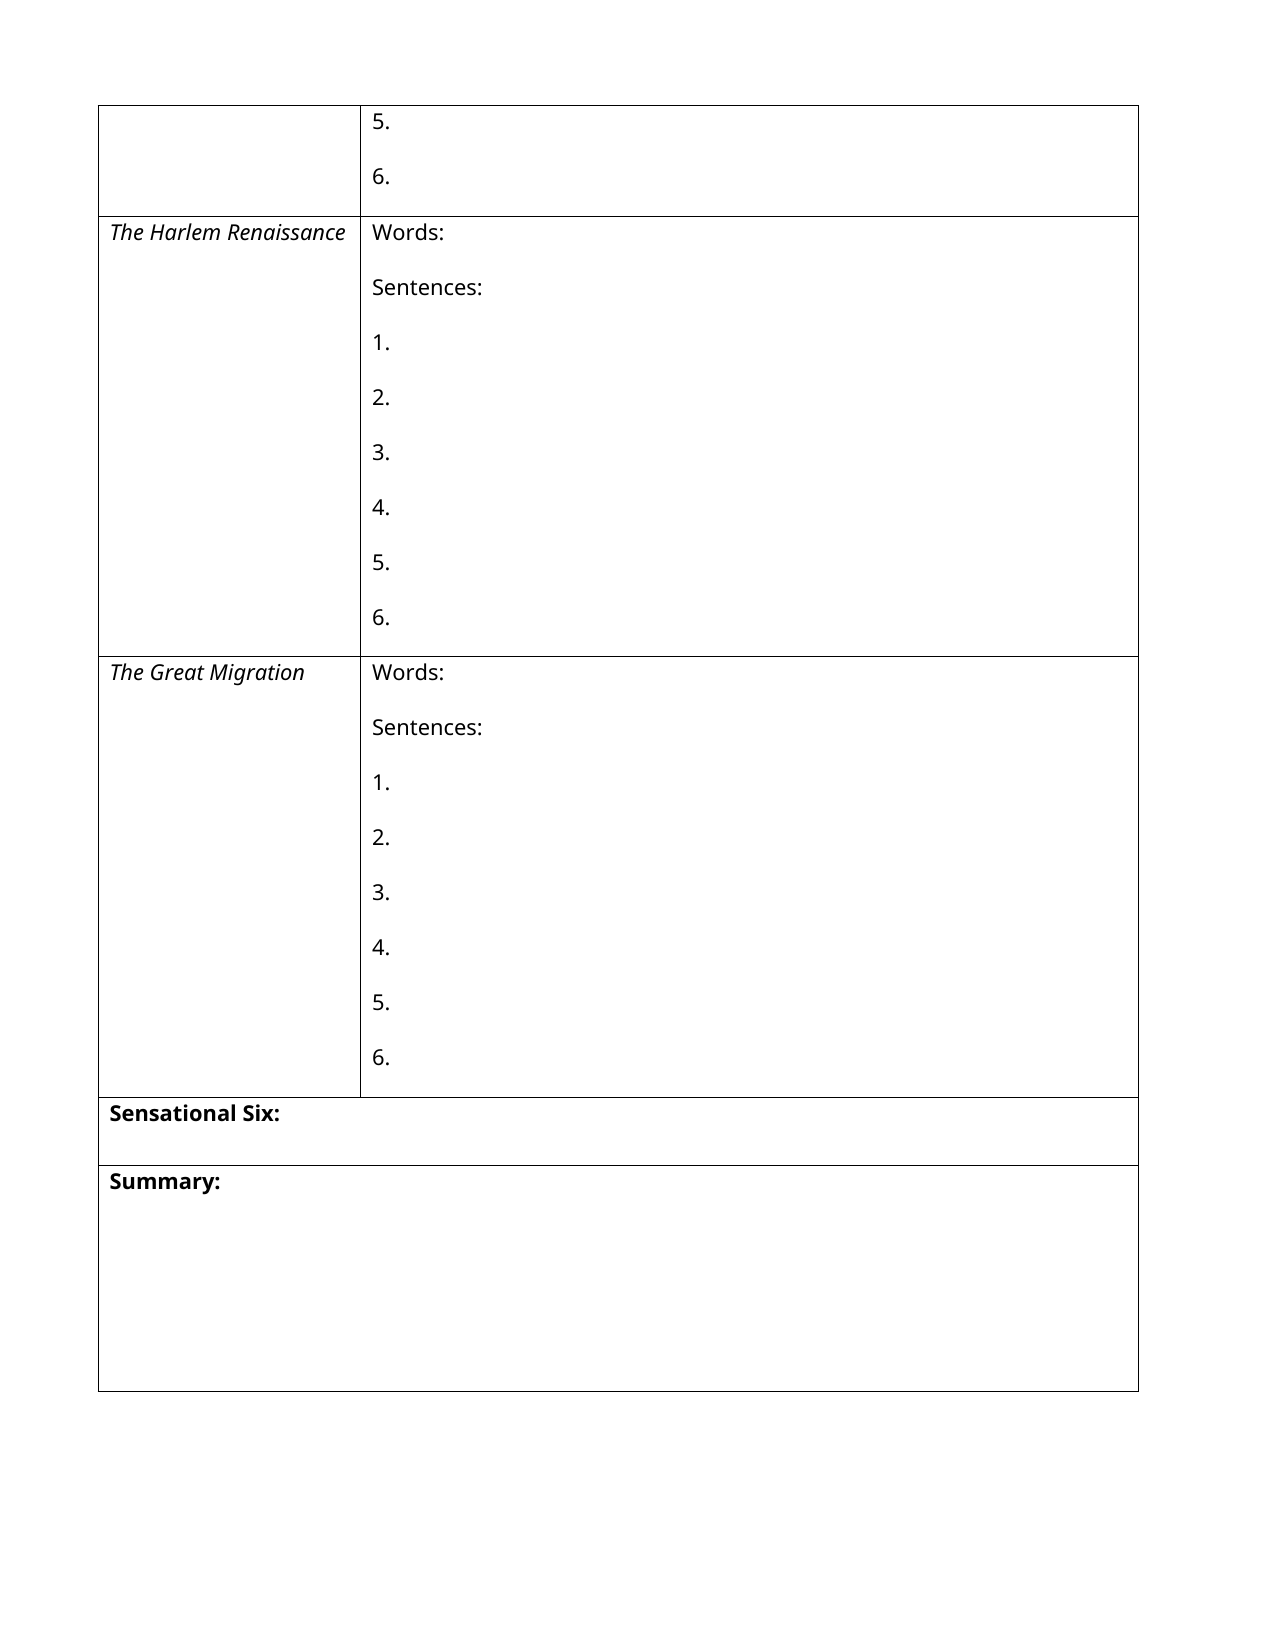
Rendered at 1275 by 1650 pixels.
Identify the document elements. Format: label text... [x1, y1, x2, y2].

table_cell The Harlem Renaissance [99, 217, 360, 656]
table_cell Summary: [99, 1166, 1138, 1391]
table_cell Words: Sentences: 1. 2. 3. 4. 5. 6. [361, 217, 1138, 656]
table_cell Words: Sentences: 1. 2. 3. 4. 5. 6. [361, 657, 1138, 1097]
table_cell The Great Migration [99, 657, 360, 1097]
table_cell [361, 106, 1138, 216]
table_cell Sensational Six: [99, 1098, 1138, 1165]
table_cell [99, 106, 360, 216]
